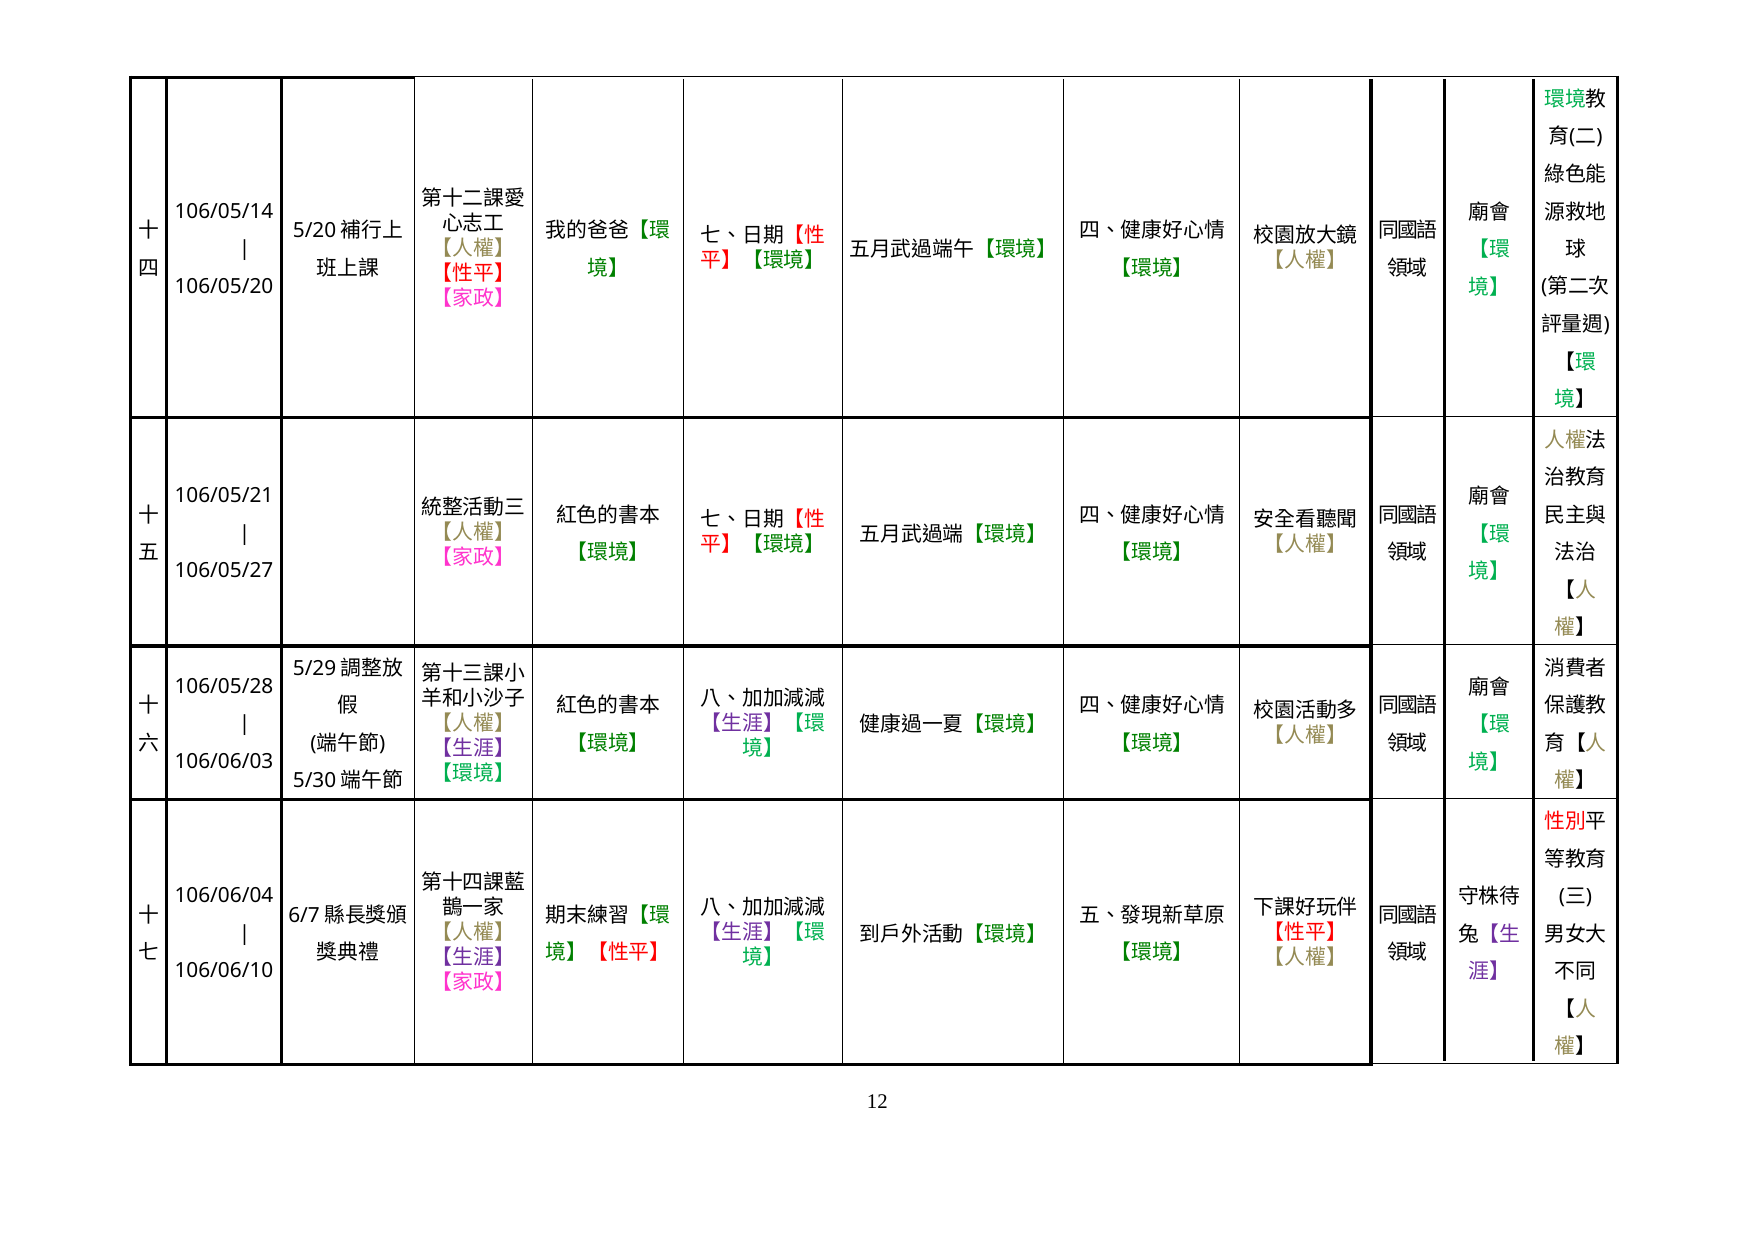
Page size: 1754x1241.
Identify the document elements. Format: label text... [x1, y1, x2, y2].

table_cell 七、日期【性平】【環境】 [684, 419, 842, 644]
table_cell 廟會【環境】 [1446, 417, 1532, 644]
table_cell 四、健康好心情【環境】 [1064, 419, 1239, 644]
table_cell 紅色的書本【環境】 [533, 419, 683, 644]
table_cell 期末練習【環境】【性平】 [533, 801, 683, 1063]
table_cell 我的爸爸【環境】 [532, 77, 683, 416]
table_cell 安全看聽聞【人權】 [1240, 419, 1369, 644]
table_cell 同國語領域 [1373, 417, 1443, 644]
table_cell 廟會【環境】 [1446, 645, 1532, 797]
table_cell 106/05/28 | 106/06/03 [168, 648, 280, 797]
table_cell 十六 [132, 648, 165, 797]
table_cell 廟會【環境】 [1445, 77, 1533, 416]
table_cell 106/05/21 | 106/05/27 [168, 419, 280, 644]
table_cell 七、日期【性平】【環境】 [684, 77, 842, 416]
table_cell 十七 [132, 801, 165, 1063]
table_cell 健康過一夏【環境】 [843, 648, 1063, 797]
table_cell 5/20補行上班上課 [283, 79, 414, 416]
table_cell 四、健康好心情【環境】 [1064, 77, 1240, 416]
table_cell 紅色的書本【環境】 [533, 648, 683, 797]
table_cell 同國語領域 [1373, 645, 1443, 797]
table_cell 校園放大鏡【人權】 [1240, 77, 1371, 416]
table_cell 守株待兔【生涯】 [1445, 799, 1533, 1063]
table_cell 五月武過端午【環境】 [842, 77, 1064, 416]
table_cell 五月武過端【環境】 [843, 419, 1063, 644]
table_cell 第十二課愛心志工 【人權】 【性平】 【家政】 [415, 77, 532, 416]
table_cell 第十三課小羊和小沙子【人權】 【生涯】 【環境】 [415, 648, 532, 797]
table_cell 106/05/14 | 106/05/20 [168, 79, 280, 416]
table_cell 四、健康好心情【環境】 [1064, 648, 1239, 797]
table_cell 十五 [132, 419, 165, 644]
table_cell 第十四課藍鵲一家 【人權】 【生涯】 【家政】 [415, 801, 532, 1063]
table_cell 校園活動多 【人權】 [1240, 648, 1369, 797]
table_cell 同國語領域 [1373, 799, 1445, 1063]
table_cell 環境教育(二) 綠色能源救地球 (第二次評量週) 【環境】 [1533, 77, 1616, 416]
table_cell 106/06/04 | 106/06/10 [168, 801, 280, 1063]
table_cell 5/29調整放假 (端午節) 5/30端午節 [283, 648, 414, 797]
table_cell 到戶外活動【環境】 [843, 801, 1063, 1063]
table_cell 下課好玩伴【性平】 【人權】 [1240, 801, 1369, 1063]
table_cell 八、加加減減 【生涯】【環境】 [684, 648, 842, 797]
table_cell [283, 419, 414, 644]
table_cell 6/7縣長獎頒 獎典禮 [283, 801, 414, 1063]
table_cell 同國語領域 [1371, 77, 1445, 416]
table_cell 五、發現新草原【環境】 [1064, 801, 1239, 1063]
table_cell 性別平等教育(三) 男女大不同【人權】 [1533, 799, 1616, 1063]
table_cell 十四 [132, 79, 165, 416]
table_cell 八、加加減減 【生涯】【環境】 [684, 801, 842, 1063]
table_cell 人權法治教育 民主與法治【人權】 [1535, 417, 1616, 644]
table_cell 統整活動三【人權】 【家政】 [415, 419, 532, 644]
table_cell 消費者保護教育【人權】 [1535, 645, 1616, 797]
